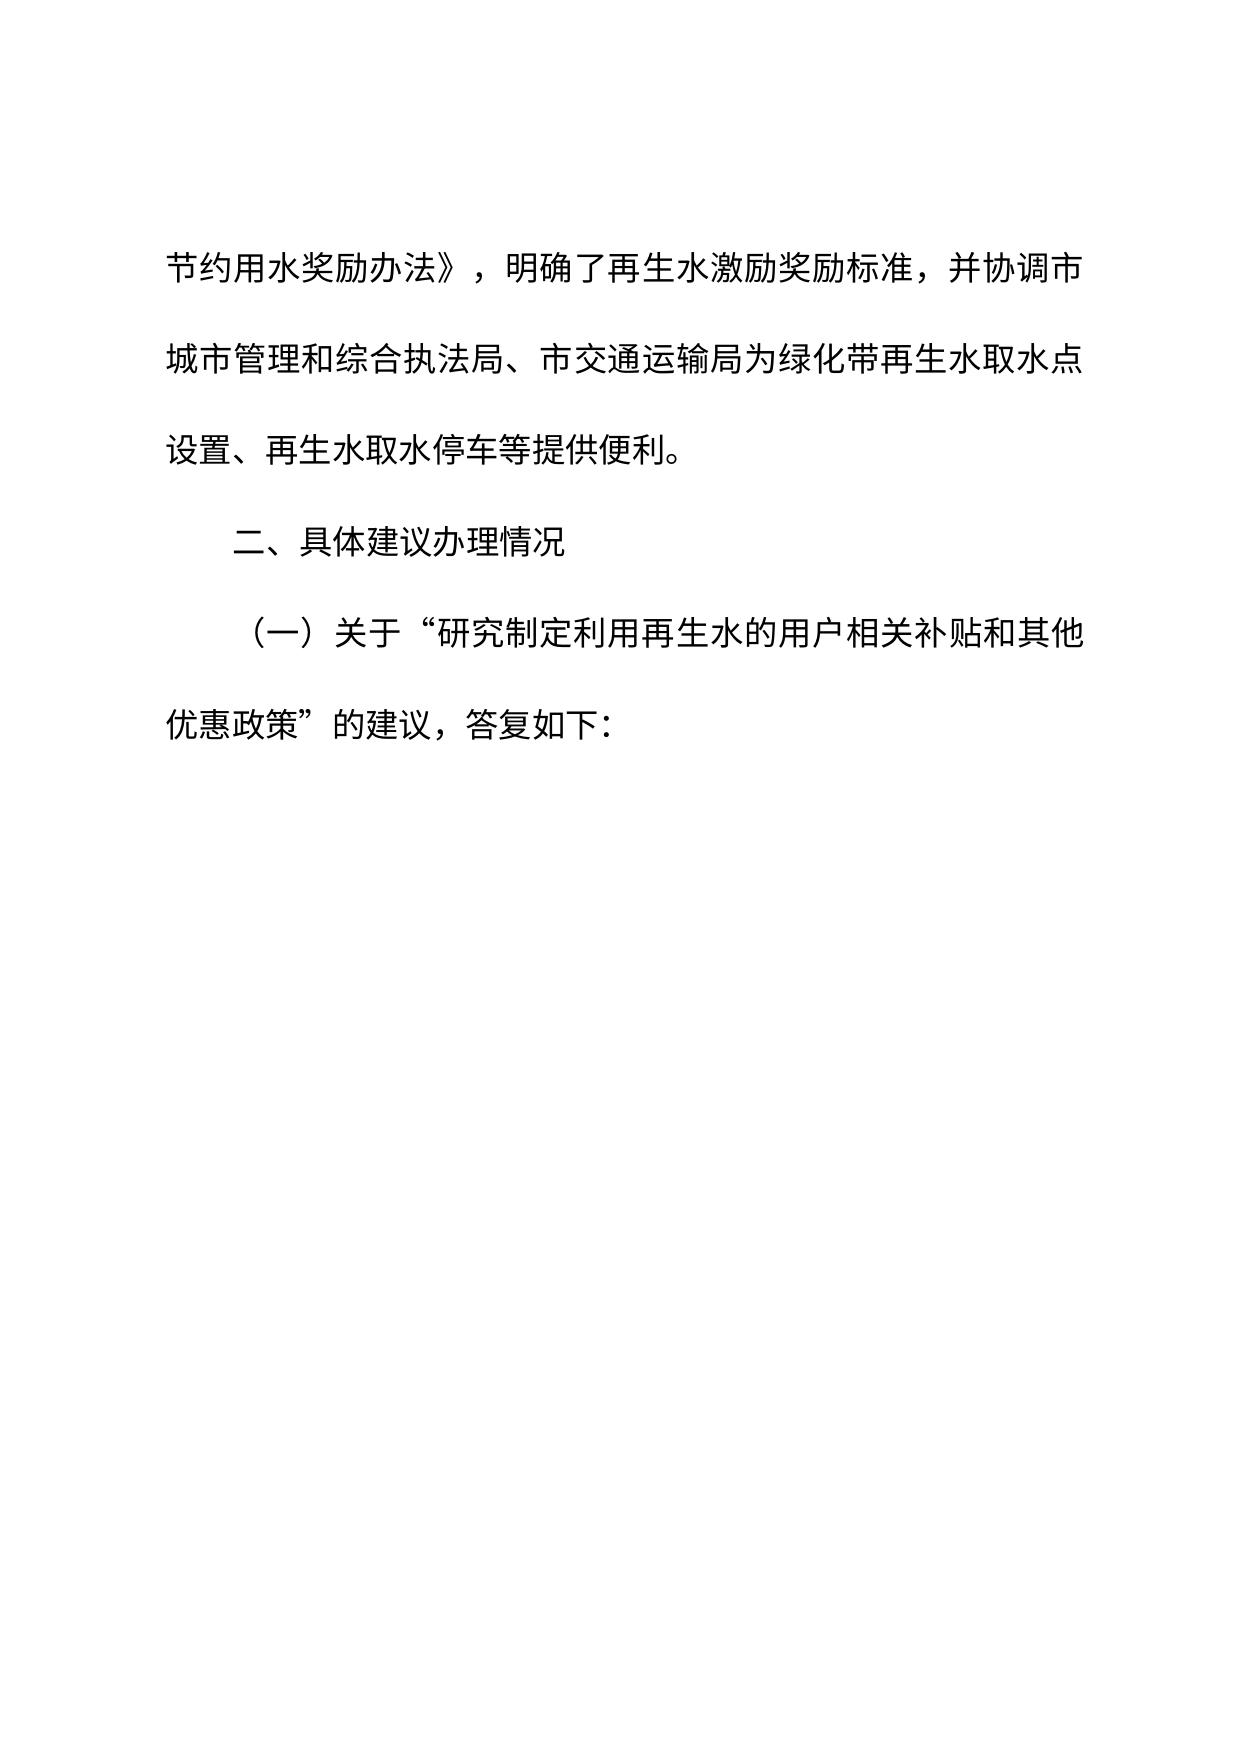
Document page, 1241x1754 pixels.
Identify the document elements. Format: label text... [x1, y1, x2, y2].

text 二、具体建议办理情况 [165, 494, 1087, 586]
text （一）关于“研究制定利用再生水的用户相关补贴和其他优惠政策”的建议，答复如下： [165, 586, 1087, 768]
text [165, 220, 1087, 494]
